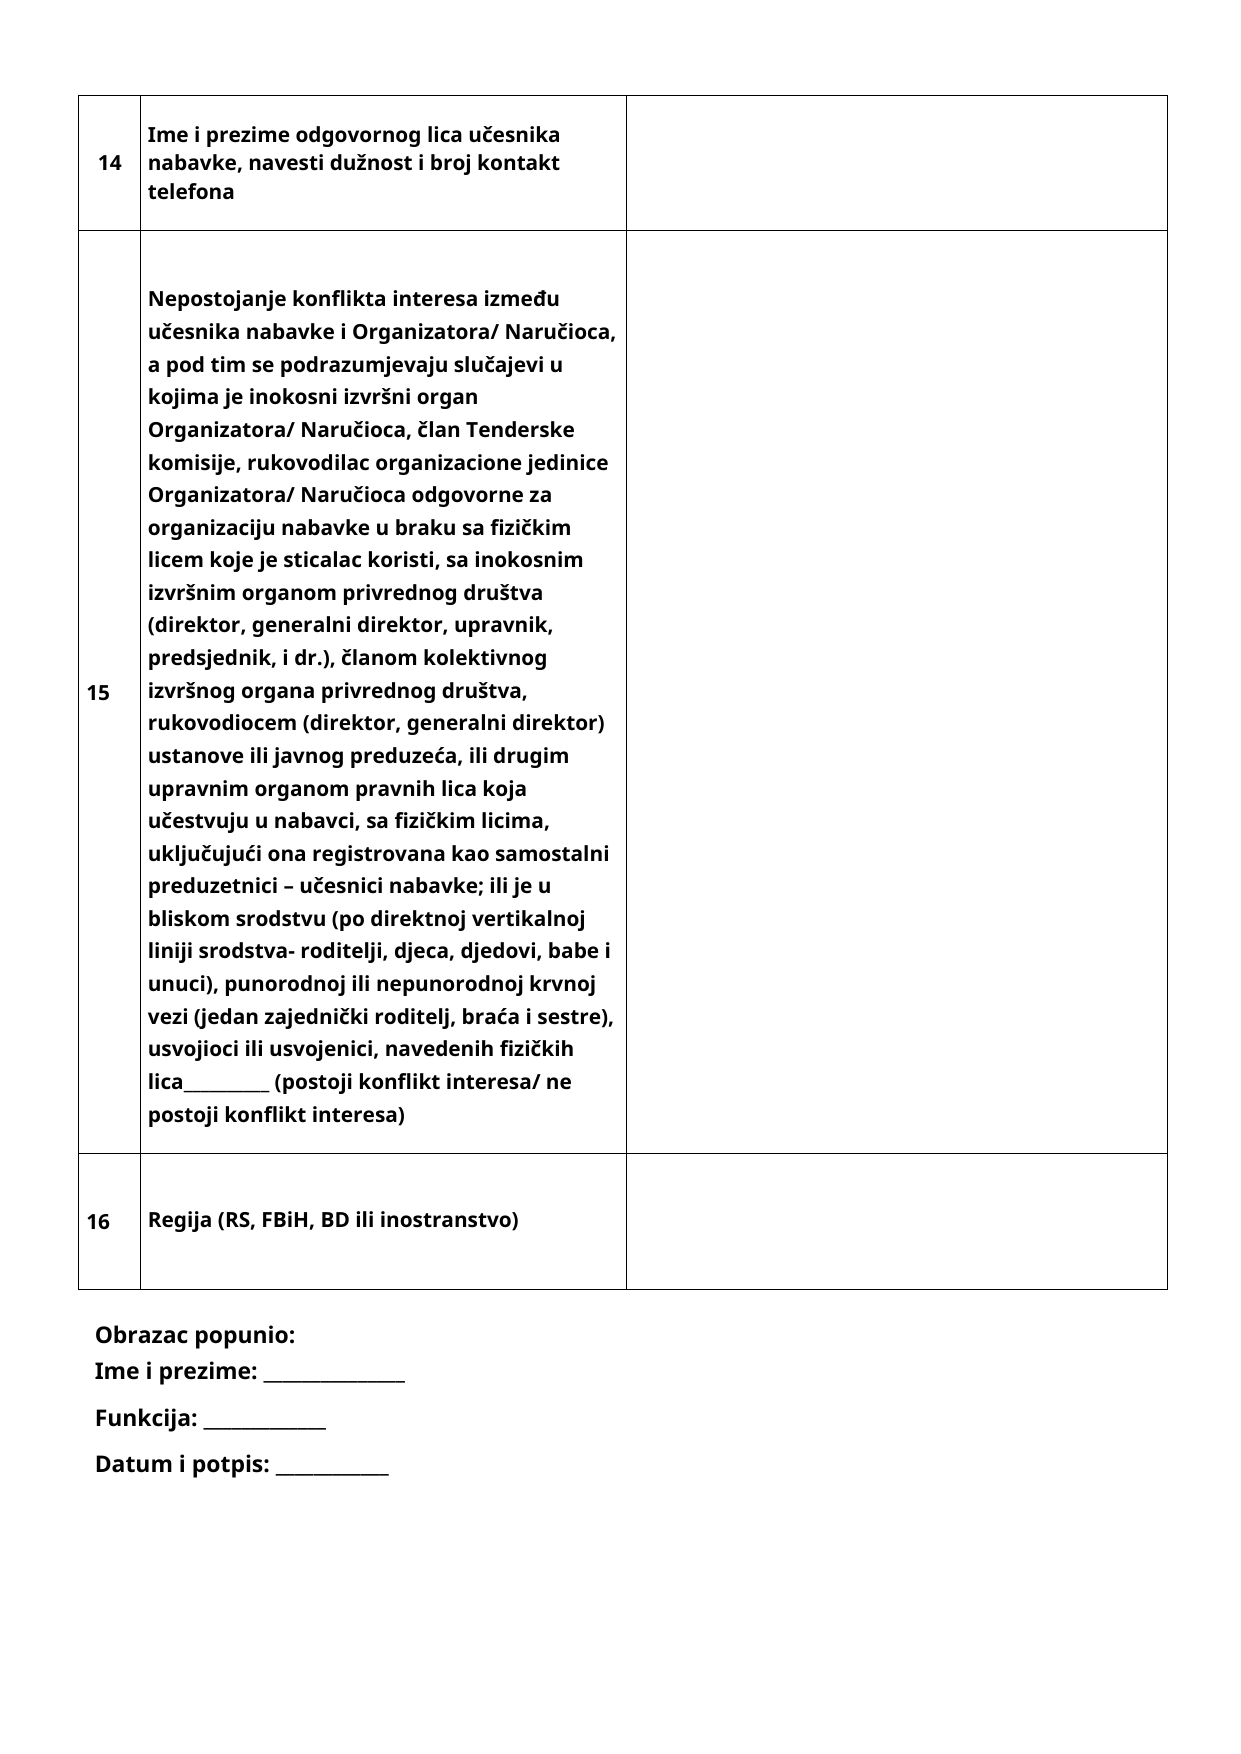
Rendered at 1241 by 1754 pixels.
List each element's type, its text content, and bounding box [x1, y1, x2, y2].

table_cell Nepostojanje konflikta interesa između učesnika nabavke i Organizatora/ Naručioca, a pod tim se podrazumjevaju slučajevi u kojima je inokosni izvršni organ Organizatora/ Naručioca, član Tenderske komisije, rukovodilac organizacione jedinice Organizatora/ Naručioca odgovorne za organizaciju nabavke u braku sa fizičkim licem koje je sticalac koristi, sa inokosnim izvršnim organom privrednog društva (direktor, generalni direktor, upravnik, predsjednik, i dr.), članom kolektivnog izvršnog organa privrednog društva, rukovodiocem (direktor, generalni direktor) ustanove ili javnog preduzeća, ili drugim upravnim organom pravnih lica koja učestvuju u nabavci, sa fizičkim licima, uključujući ona registrovana kao samostalni preduzetnici – učesnici nabavke; ili je u bliskom srodstvu (po direktnoj vertikalnoj liniji srodstva- roditelji, djeca, djedovi, babe i unuci), punorodnoj ili nepunorodnoj krvnoj vezi (jedan zajednički roditelj, braća i sestre), usvojioci ili usvojenici, navedenih fizičkih lica__________ (postoji konflikt interesa/ ne postoji konflikt interesa) [141, 231, 626, 1153]
text Datum i potpis: ____________ [94, 1448, 1152, 1479]
table_cell [627, 231, 1167, 1153]
table_cell [627, 96, 1167, 230]
table_cell 16 [79, 1154, 140, 1288]
text Funkcija: _____________ [94, 1401, 1152, 1433]
text Obrazac popunio: [94, 1319, 1152, 1350]
table_cell 14 [79, 96, 140, 230]
table_cell Ime i prezime odgovornog lica učesnika nabavke, navesti dužnost i broj kontakt telefona [141, 96, 626, 230]
table_cell Regija (RS, FBiH, BD ili inostranstvo) [141, 1154, 626, 1288]
table_cell [627, 1154, 1167, 1288]
text Ime i prezime: _______________ [94, 1354, 1152, 1386]
table_cell 15 [79, 231, 140, 1153]
